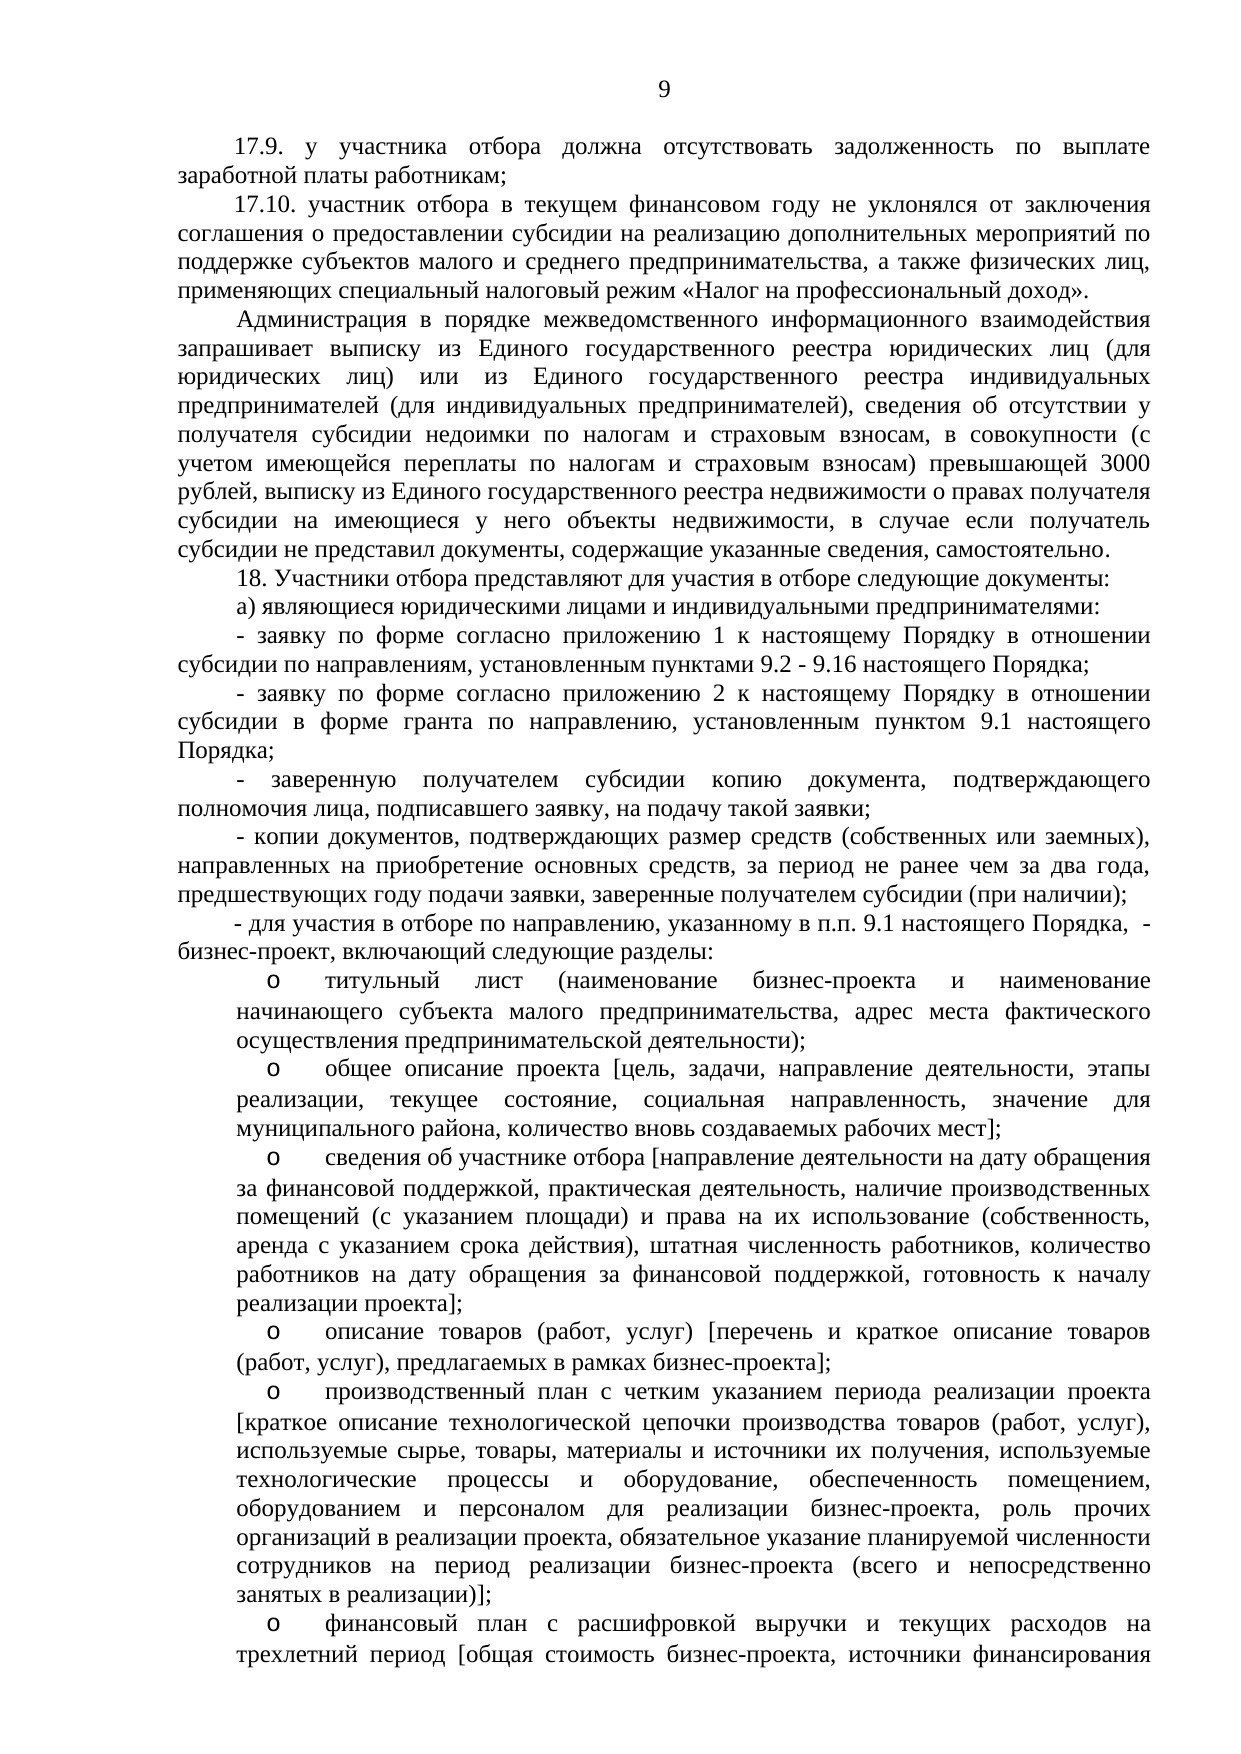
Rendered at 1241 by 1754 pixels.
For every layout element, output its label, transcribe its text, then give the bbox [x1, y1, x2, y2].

list титульный лист (наименование бизнес-проекта и наименование начинающего субъекта малого предпринимательства, адрес места фактического осуществления предпринимательской деятельности); [236, 965, 1152, 1053]
list производственный план с четким указанием периода реализации проекта [краткое описание технологической цепочки производства товаров (работ, услуг), используемые сырье, товары, материалы и источники их получения, используемые технологические процессы и оборудование, обеспеченность помещением, оборудованием и персоналом для реализации бизнес-проекта, роль прочих организаций в реализации проекта, обязательное указание планируемой численности сотрудников на период реализации бизнес-проекта (всего и непосредственно занятых в реализации)]; [236, 1376, 1152, 1608]
text - копии документов, подтверждающих размер средств (собственных или заемных), направленных на приобретение основных средств, за период не ранее чем за два года, предшествующих году подачи заявки, заверенные получателем субсидии (при наличии); [177, 821, 1152, 908]
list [236, 1608, 1152, 1668]
list описание товаров (работ, услуг) [перечень и краткое описание товаров (работ, услуг), предлагаемых в рамках бизнес-проекта]; [236, 1316, 1152, 1376]
text - заявку по форме согласно приложению 1 к настоящему Порядку в отношении субсидии по направлениям, установленным пунктами 9.2 - 9.16 настоящего Порядка; [177, 620, 1152, 678]
text Администрация в порядке межведомственного информационного взаимодействия запрашивает выписку из Единого государственного реестра юридических лиц (для юридических лиц) или из Единого государственного реестра индивидуальных предпринимателей (для индивидуальных предпринимателей), сведения об отсутствии у получателя субсидии недоимки по налогам и страховым взносам, в совокупности (с учетом имеющейся переплаты по налогам и страховым взносам) превышающей 3000 рублей, выписку из Единого государственного реестра недвижимости о правах получателя субсидии на имеющиеся у него объекты недвижимости, в случае если получатель субсидии не представил документы, содержащие указанные сведения, самостоятельно. [177, 304, 1152, 563]
text - заявку по форме согласно приложению 2 к настоящему Порядку в отношении субсидии в форме гранта по направлению, установленным пунктом 9.1 настоящего Порядка; [177, 678, 1152, 764]
text 17.10. участник отбора в текущем финансовом году не уклонялся от заключения соглашения о предоставлении субсидии на реализацию дополнительных мероприятий по поддержке субъектов малого и среднего предпринимательства, а также физических лиц, применяющих специальный налоговый режим «Налог на профессиональный доход». [177, 189, 1152, 304]
text - для участия в отборе по направлению, указанному в п.п. 9.1 настоящего Порядка, - бизнес-проект, включающий следующие разделы: [177, 908, 1152, 965]
text а) являющиеся юридическими лицами и индивидуальными предпринимателями: [177, 591, 1152, 620]
text 17.9. у участника отбора должна отсутствовать задолженность по выплате заработной платы работникам; [177, 131, 1152, 189]
text - заверенную получателем субсидии копию документа, подтверждающего полномочия лица, подписавшего заявку, на подачу такой заявки; [177, 764, 1152, 821]
list общее описание проекта [цель, задачи, направление деятельности, этапы реализации, текущее состояние, социальная направленность, значение для муниципального района, количество вновь создаваемых рабочих мест]; [236, 1053, 1152, 1142]
text 18. Участники отбора представляют для участия в отборе следующие документы: [177, 563, 1152, 591]
list сведения об участнике отбора [направление деятельности на дату обращения за финансовой поддержкой, практическая деятельность, наличие производственных помещений (с указанием площади) и права на их использование (собственность, аренда с указанием срока действия), штатная численность работников, количество работников на дату обращения за финансовой поддержкой, готовность к началу реализации проекта]; [236, 1142, 1152, 1316]
